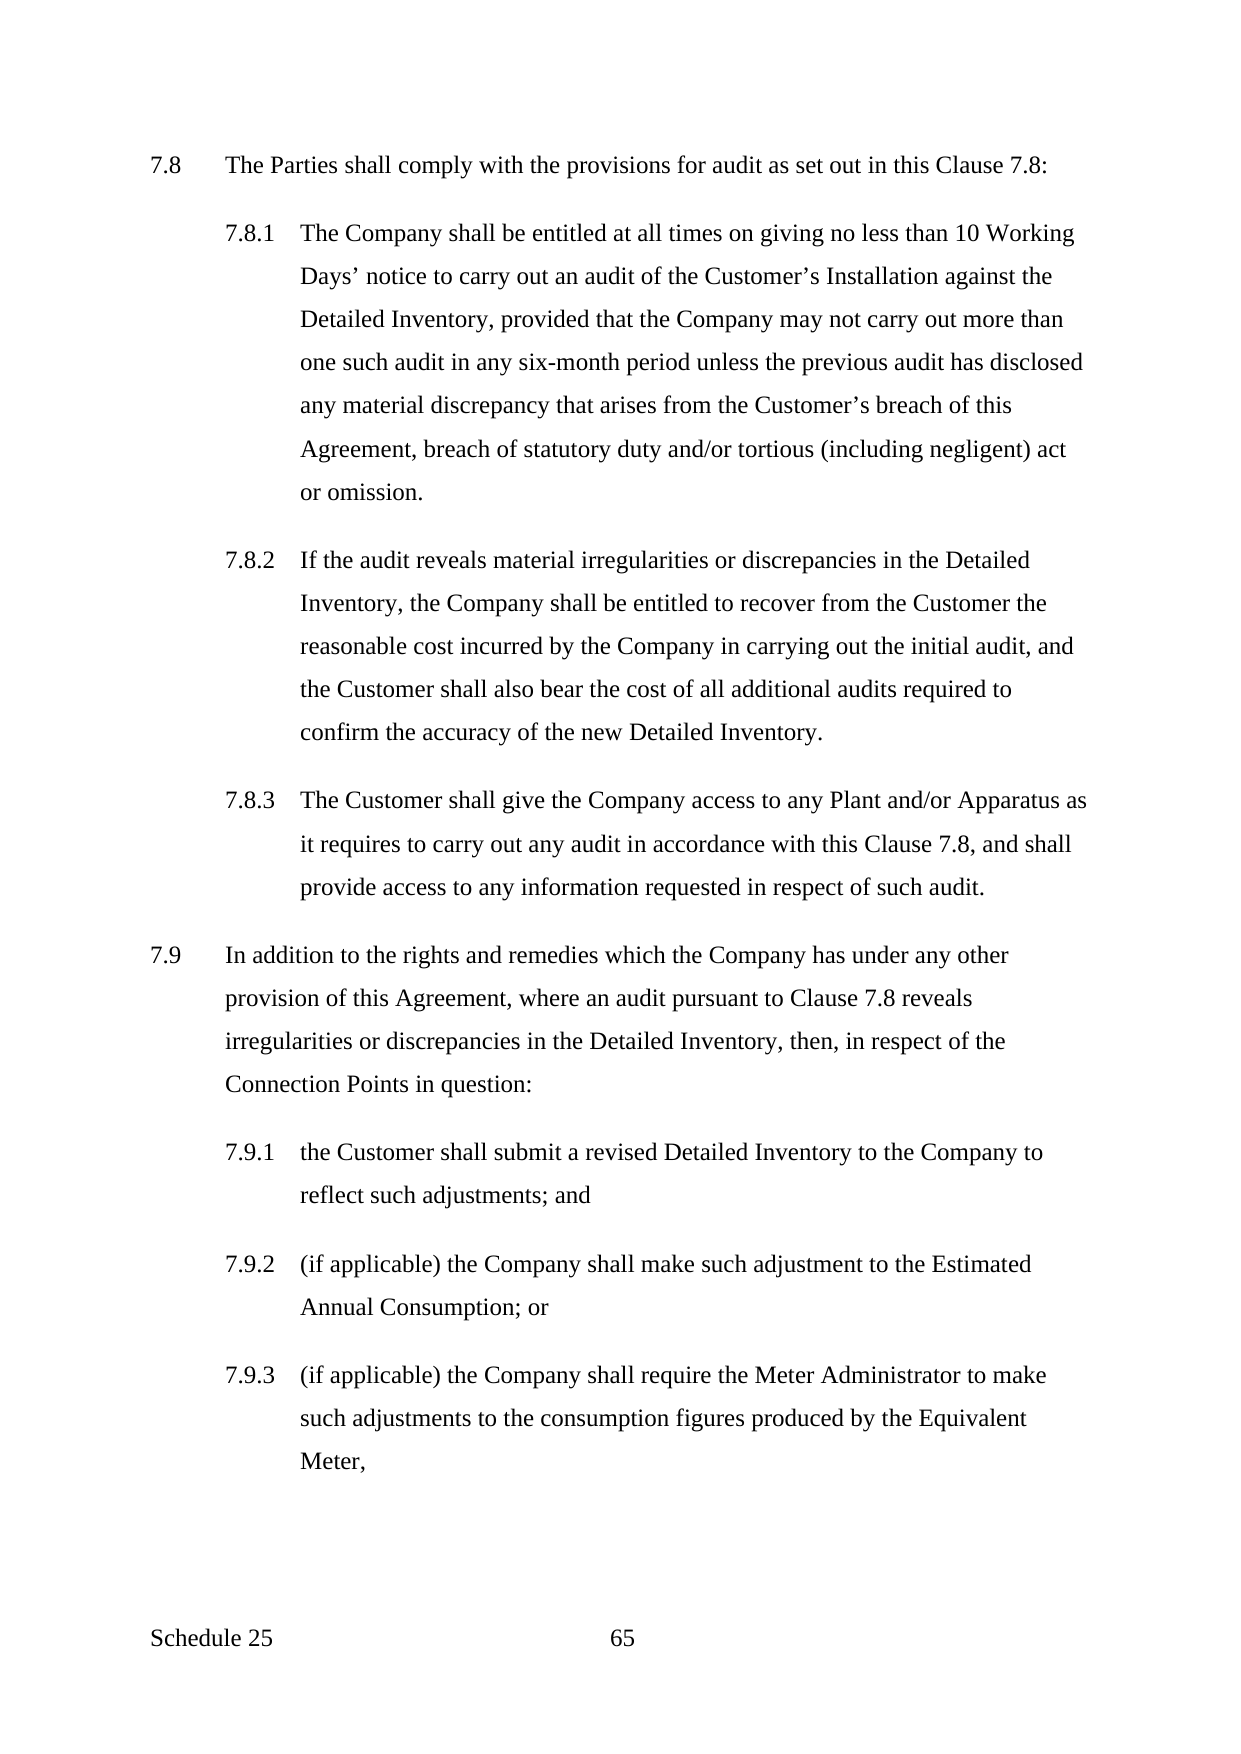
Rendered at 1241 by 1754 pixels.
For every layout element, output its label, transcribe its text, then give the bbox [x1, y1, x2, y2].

subtitle In addition to the rights and remedies which the Company has under any other provision of this Agreement, where an audit pursuant to Clause 7.8 reveals irregularities or discrepancies in the Detailed Inventory, then, in respect of the Connection Points in question: [150, 940, 1090, 1098]
subtitle The Customer shall give the Company access to any Plant and/or Apparatus as it requires to carry out any audit in accordance with this Clause 7.8, and shall provide access to any information requested in respect of such audit. [225, 786, 1090, 901]
subtitle (if applicable) the Company shall make such adjustment to the Estimated Annual Consumption; or [225, 1249, 1090, 1321]
subtitle the Customer shall submit a revised Detailed Inventory to the Company to reflect such adjustments; and [225, 1137, 1090, 1209]
subtitle The Parties shall comply with the provisions for audit as set out in this Clause 7.8: [150, 150, 1090, 179]
subtitle (if applicable) the Company shall require the Meter Administrator to make such adjustments to the consumption figures produced by the Equivalent Meter, [225, 1360, 1090, 1475]
subtitle If the audit reveals material irregularities or discrepancies in the Detailed Inventory, the Company shall be entitled to recover from the Customer the reasonable cost incurred by the Company in carrying out the initial audit, and the Customer shall also bear the cost of all additional audits required to confirm the accuracy of the new Detailed Inventory. [225, 545, 1090, 746]
subtitle The Company shall be entitled at all times on giving no less than 10 Working Days’ notice to carry out an audit of the Customer’s Installation against the Detailed Inventory, provided that the Company may not carry out more than one such audit in any six-month period unless the previous audit has disclosed any material discrepancy that arises from the Customer’s breach of this Agreement, breach of statutory duty and/or tortious (including negligent) act or omission. [225, 218, 1090, 506]
